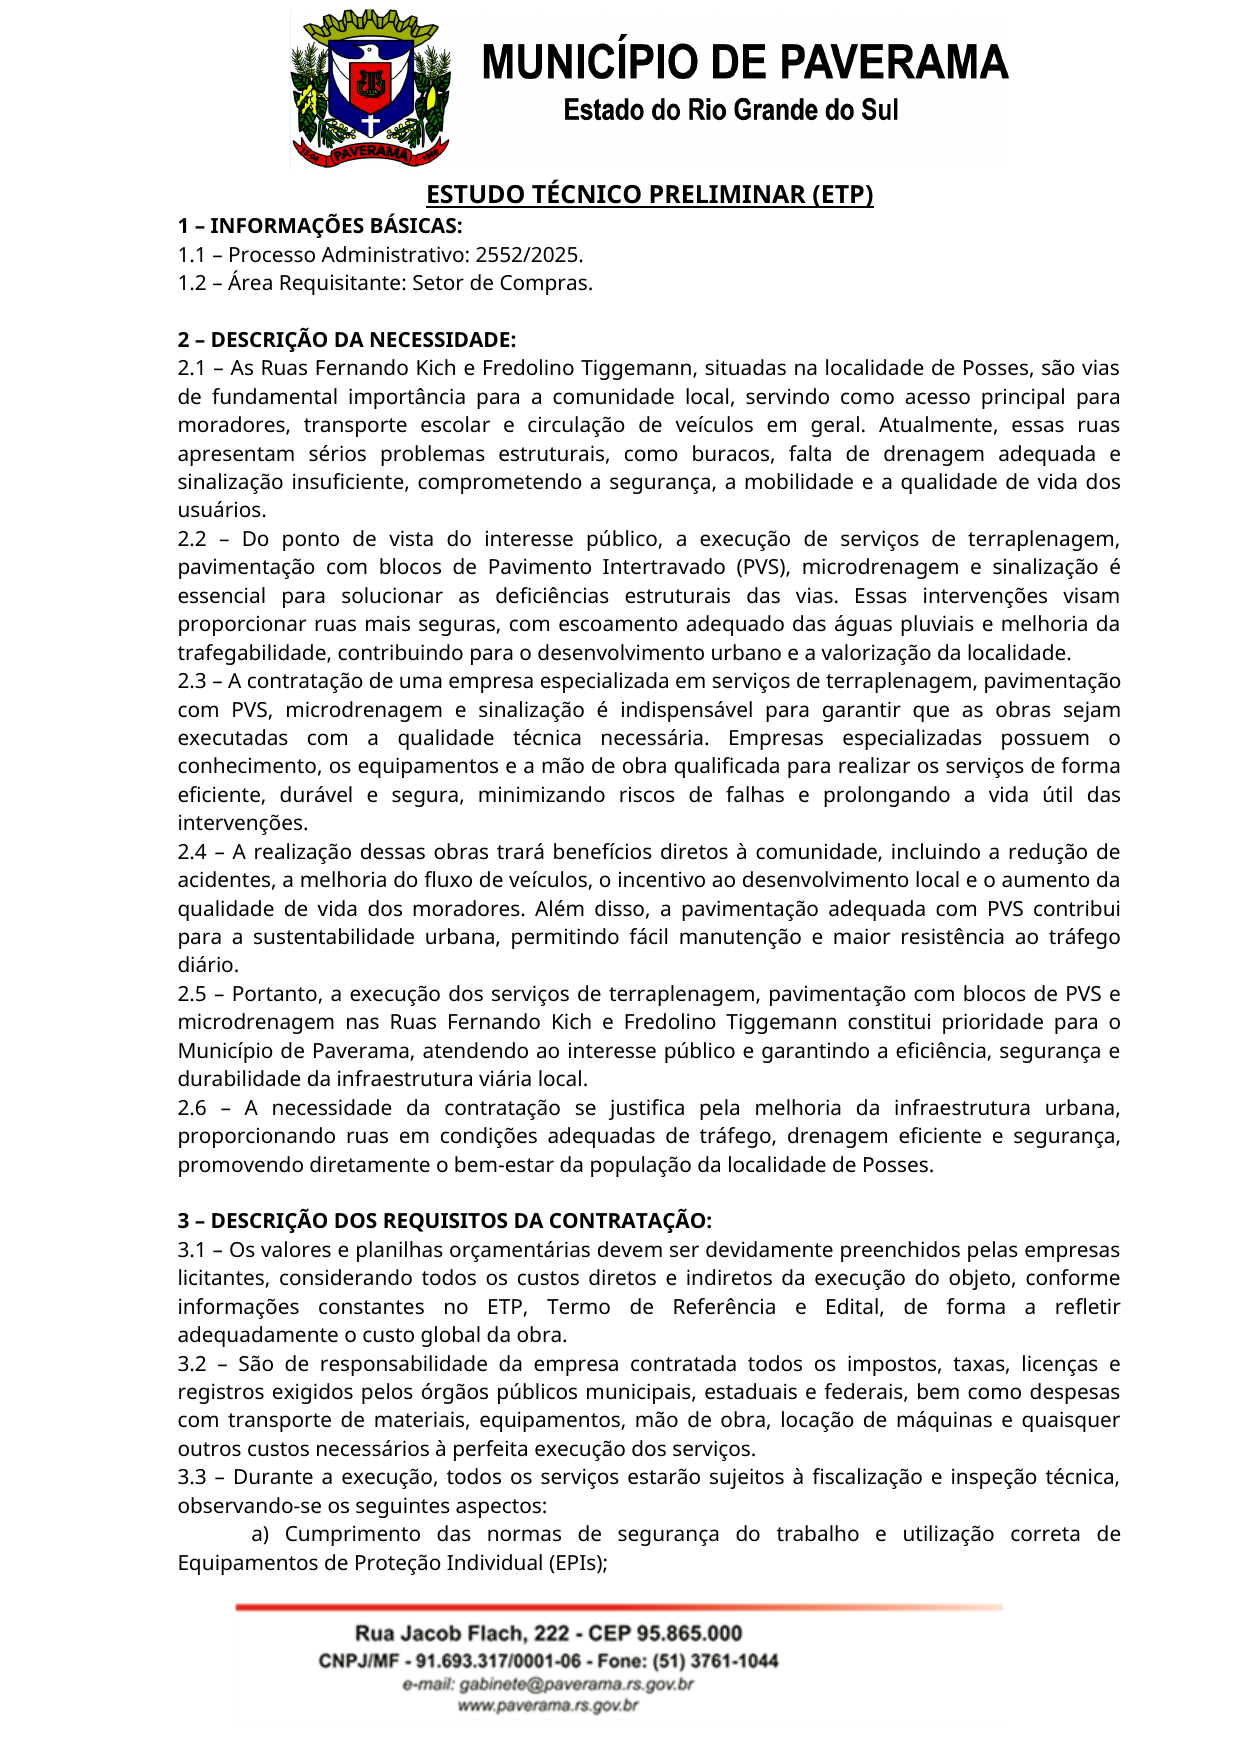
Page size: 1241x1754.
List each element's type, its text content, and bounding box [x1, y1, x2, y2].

picture [290, 9, 1009, 171]
text 1.1 – Processo Administrativo: 2552/2025. [177, 240, 1122, 268]
text a) Cumprimento das normas de segurança do trabalho e utilização correta de Equipamentos de Proteção Individual (EPIs); [177, 1519, 1122, 1576]
text ESTUDO TÉCNICO PRELIMINAR (ETP) [177, 177, 1122, 211]
text 3.2 – São de responsabilidade da empresa contratada todos os impostos, taxas, licenças e registros exigidos pelos órgãos públicos municipais, estaduais e federais, bem como despesas com transporte de materiais, equipamentos, mão de obra, locação de máquinas e quaisquer outros custos necessários à perfeita execução dos serviços. [177, 1349, 1122, 1462]
text 2.4 – A realização dessas obras trará benefícios diretos à comunidade, incluindo a redução de acidentes, a melhoria do fluxo de veículos, o incentivo ao desenvolvimento local e o aumento da qualidade de vida dos moradores. Além disso, a pavimentação adequada com PVS contribui para a sustentabilidade urbana, permitindo fácil manutenção e maior resistência ao tráfego diário. [177, 837, 1122, 979]
text 2.5 – Portanto, a execução dos serviços de terraplenagem, pavimentação com blocos de PVS e microdrenagem nas Ruas Fernando Kich e Fredolino Tiggemann constitui prioridade para o Município de Paverama, atendendo ao interesse público e garantindo a eficiência, segurança e durabilidade da infraestrutura viária local. [177, 979, 1122, 1093]
text 2.1 – As Ruas Fernando Kich e Fredolino Tiggemann, situadas na localidade de Posses, são vias de fundamental importância para a comunidade local, servindo como acesso principal para moradores, transporte escolar e circulação de veículos em geral. Atualmente, essas ruas apresentam sérios problemas estruturais, como buracos, falta de drenagem adequada e sinalização insuficiente, comprometendo a segurança, a mobilidade e a qualidade de vida dos usuários. [177, 353, 1122, 524]
text 1 – INFORMAÇÕES BÁSICAS: [177, 211, 1122, 240]
text 1.2 – Área Requisitante: Setor de Compras. [177, 268, 1122, 297]
picture [233, 1599, 1007, 1728]
text 3 – DESCRIÇÃO DOS REQUISITOS DA CONTRATAÇÃO: [177, 1207, 1122, 1235]
text 2.6 – A necessidade da contratação se justifica pela melhoria da infraestrutura urbana, proporcionando ruas em condições adequadas de tráfego, drenagem eficiente e segurança, promovendo diretamente o bem-estar da população da localidade de Posses. [177, 1093, 1122, 1178]
text 3.3 – Durante a execução, todos os serviços estarão sujeitos à fiscalização e inspeção técnica, observando-se os seguintes aspectos: [177, 1462, 1122, 1519]
text 2.3 – A contratação de uma empresa especializada em serviços de terraplenagem, pavimentação com PVS, microdrenagem e sinalização é indispensável para garantir que as obras sejam executadas com a qualidade técnica necessária. Empresas especializadas possuem o conhecimento, os equipamentos e a mão de obra qualificada para realizar os serviços de forma eficiente, durável e segura, minimizando riscos de falhas e prolongando a vida útil das intervenções. [177, 666, 1122, 837]
text 2 – DESCRIÇÃO DA NECESSIDADE: [177, 325, 1122, 353]
text 3.1 – Os valores e planilhas orçamentárias devem ser devidamente preenchidos pelas empresas licitantes, considerando todos os custos diretos e indiretos da execução do objeto, conforme informações constantes no ETP, Termo de Referência e Edital, de forma a refletir adequadamente o custo global da obra. [177, 1235, 1122, 1349]
text 2.2 – Do ponto de vista do interesse público, a execução de serviços de terraplenagem, pavimentação com blocos de Pavimento Intertravado (PVS), microdrenagem e sinalização é essencial para solucionar as deficiências estruturais das vias. Essas intervenções visam proporcionar ruas mais seguras, com escoamento adequado das águas pluviais e melhoria da trafegabilidade, contribuindo para o desenvolvimento urbano e a valorização da localidade. [177, 524, 1122, 666]
